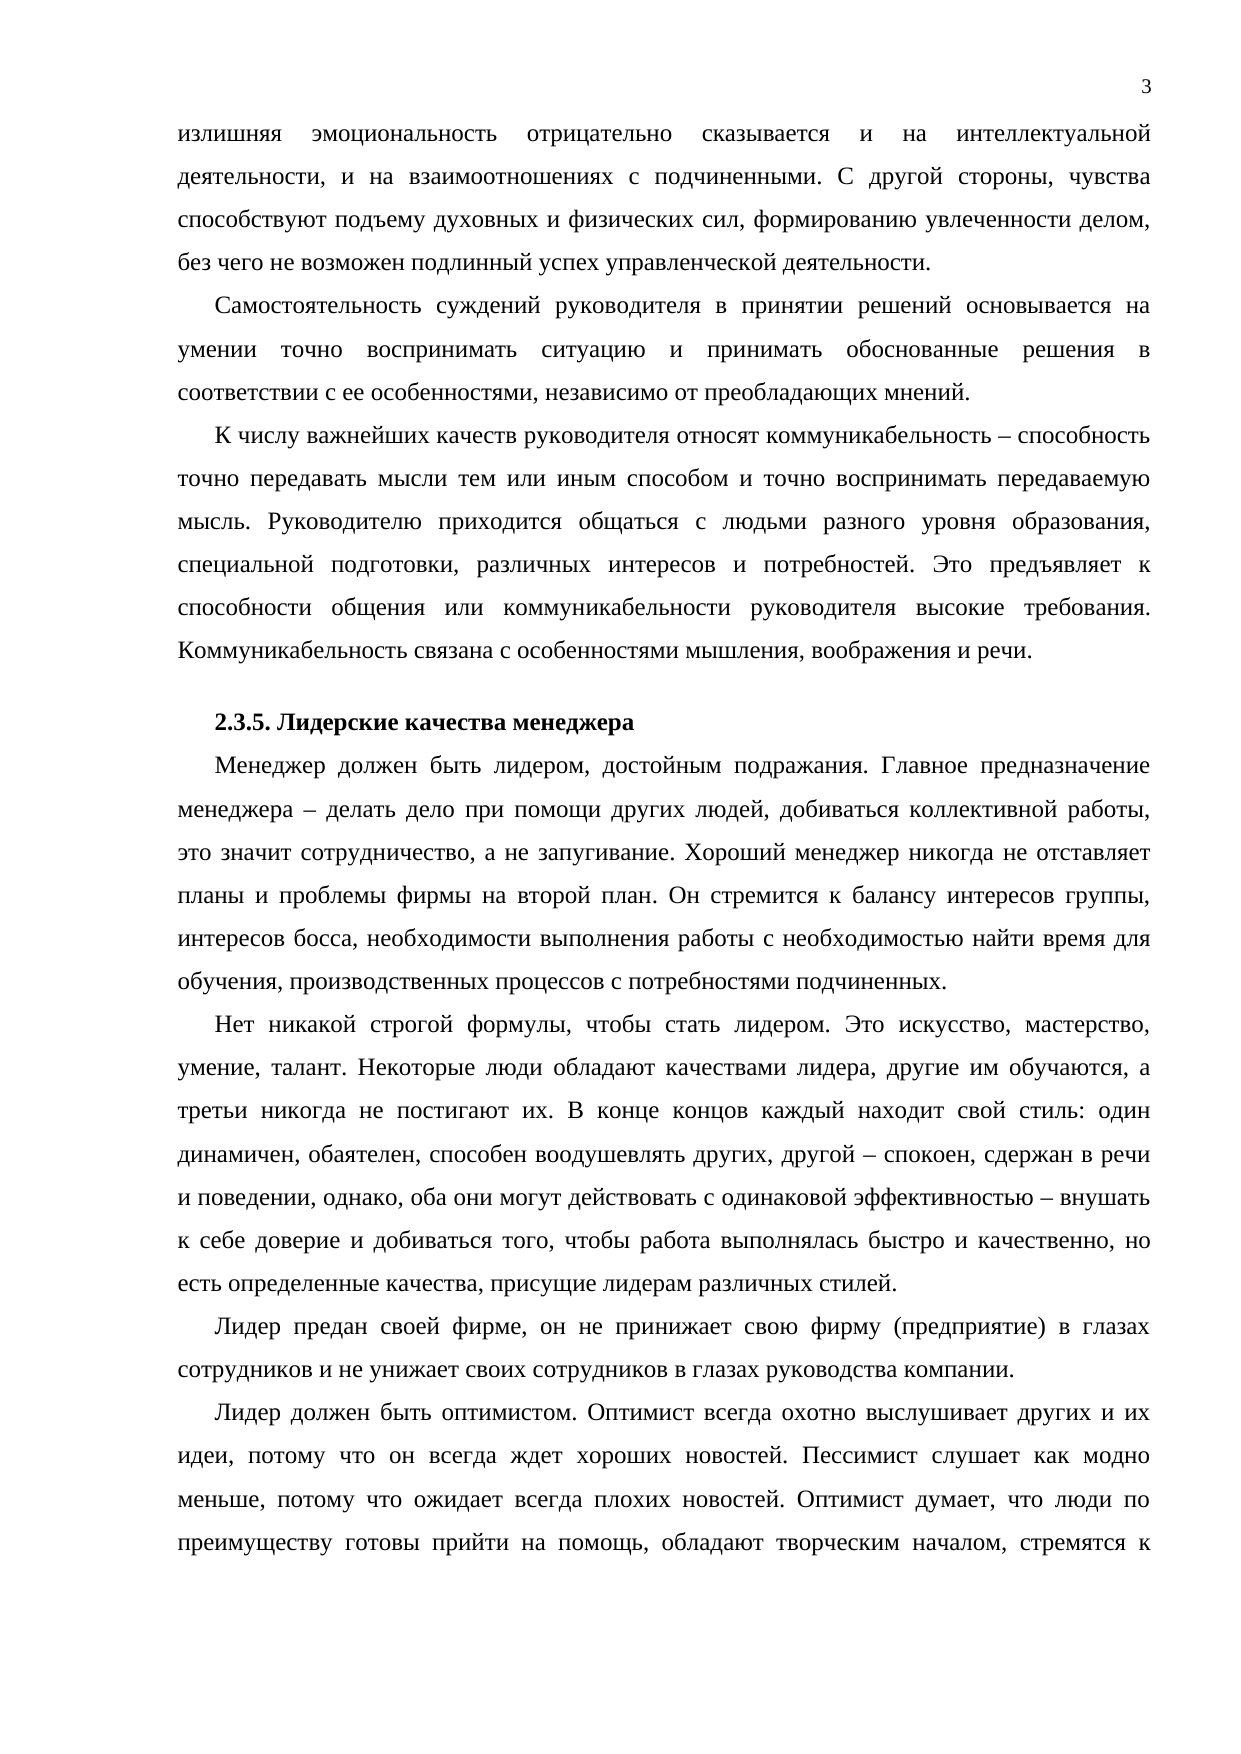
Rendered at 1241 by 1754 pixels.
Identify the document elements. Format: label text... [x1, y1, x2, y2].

text К числу важнейших качеств руководителя относят коммуникабельность – способность точно передавать мысли тем или иным способом и точно воспринимать передаваемую мысль. Руководителю приходится общаться с людьми разного уровня образования, специальной подготовки, различных интересов и потребностей. Это предъявляет к способности общения или коммуникабельности руководителя высокие требования. Коммуникабельность связана с особенностями мышления, воображения и речи. [177, 420, 1152, 664]
text Менеджер должен быть лидером, достойным подражания. Главное предназначение менеджера – делать дело при помощи других людей, добиваться коллективной работы, это значит сотрудничество, а не запугивание. Хороший менеджер никогда не отставляет планы и проблемы фирмы на второй план. Он стремится к балансу интересов группы, интересов босса, необходимости выполнения работы с необходимостью найти время для обучения, производственных процессов с потребностями подчиненных. [177, 751, 1152, 995]
text 2.3.5. Лидерские качества менеджера [177, 707, 1152, 736]
text Лидер предан своей фирме, он не принижает свою фирму (предприятие) в глазах сотрудников и не унижает своих сотрудников в глазах руководства компании. [177, 1311, 1152, 1383]
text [177, 1397, 1152, 1556]
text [177, 118, 1152, 276]
text Самостоятельность суждений руководителя в принятии решений основывается на умении точно воспринимать ситуацию и принимать обоснованные решения в соответствии с ее особенностями, независимо от преобладающих мнений. [177, 291, 1152, 406]
text Нет никакой строгой формулы, чтобы стать лидером. Это искусство, мастерство, умение, талант. Некоторые люди обладают качествами лидера, другие им обучаются, а третьи никогда не постигают их. В конце концов каждый находит свой стиль: один динамичен, обаятелен, способен воодушевлять других, другой – спокоен, сдержан в речи и поведении, однако, оба они могут действовать с одинаковой эффективностью – внушать к себе доверие и добиваться того, чтобы работа выполнялась быстро и качественно, но есть определенные качества, присущие лидерам различных стилей. [177, 1009, 1152, 1297]
